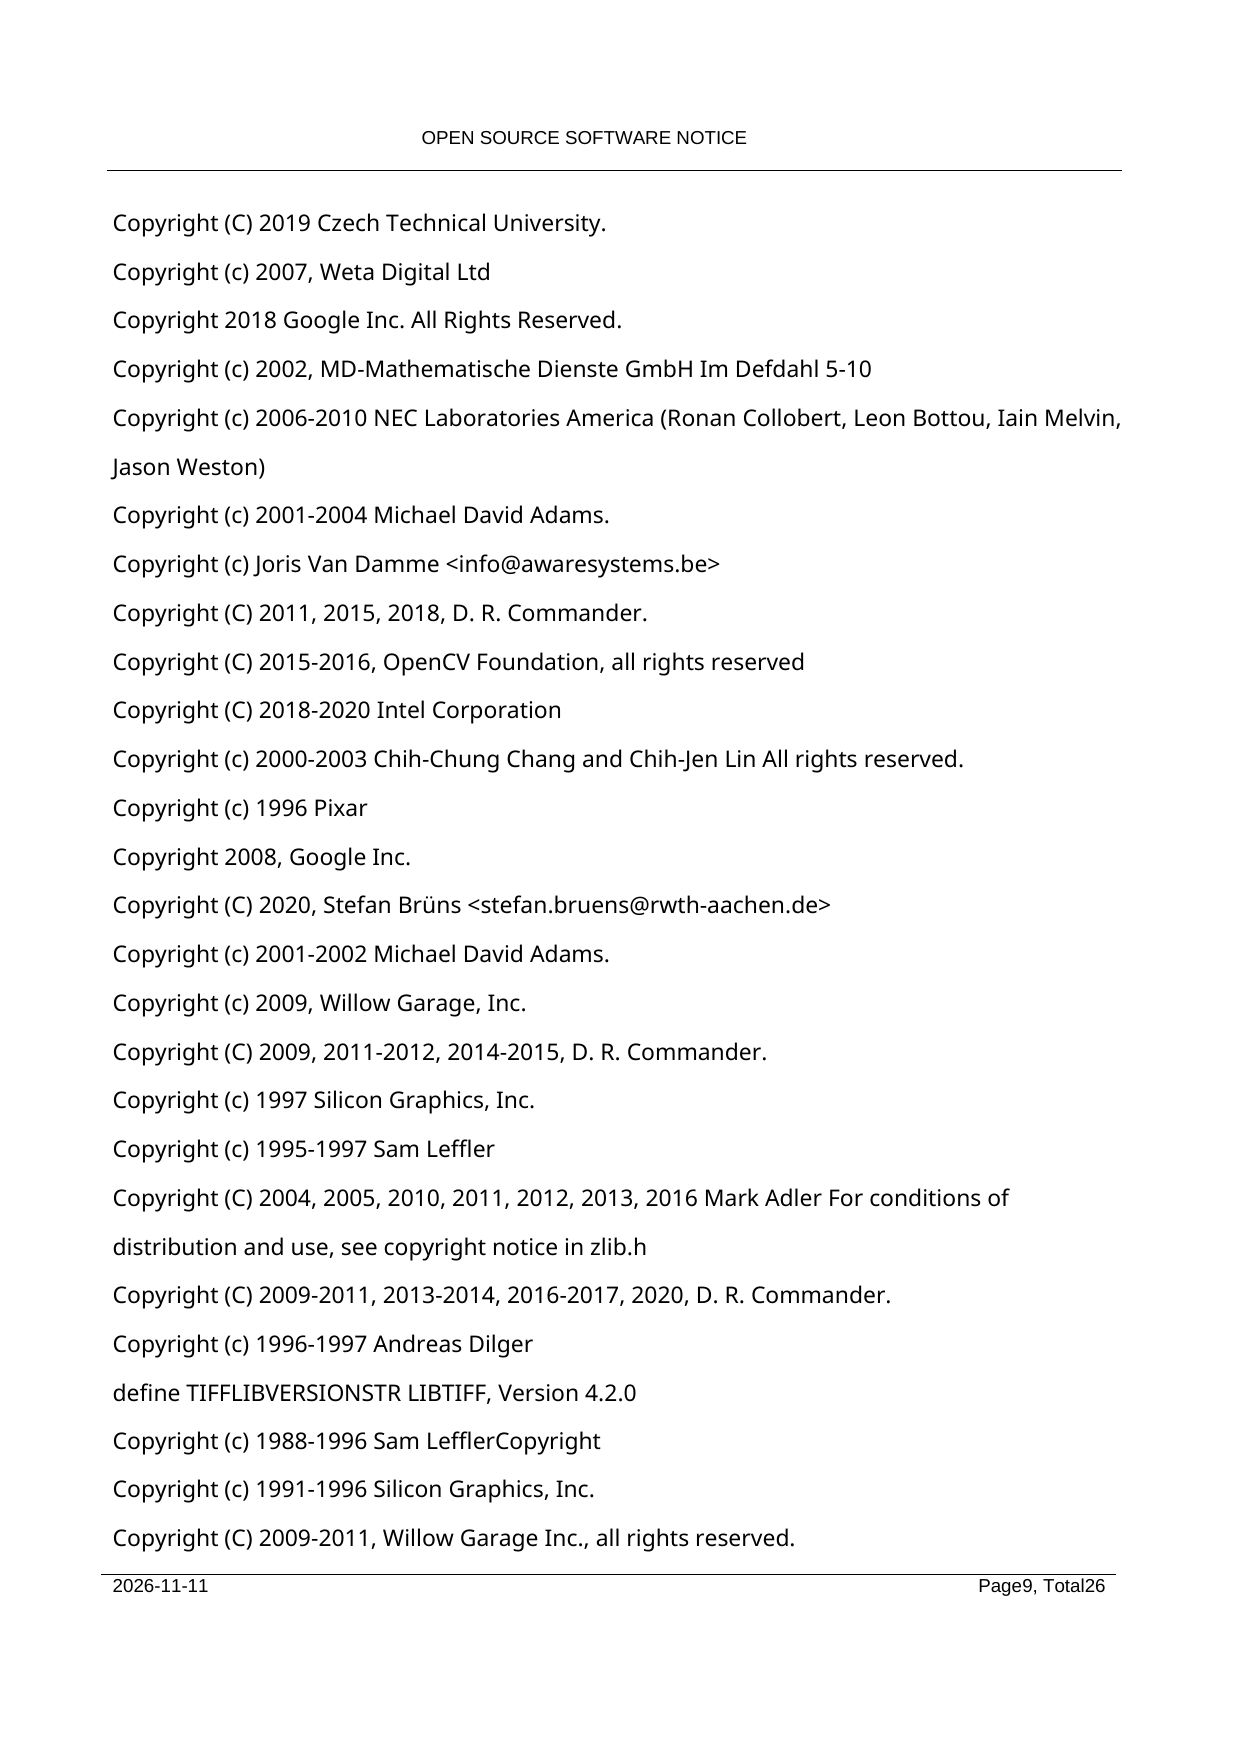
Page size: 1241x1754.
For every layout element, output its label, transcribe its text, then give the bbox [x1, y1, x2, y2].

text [112, 206, 1128, 1409]
text Copyright (c) 1988-1996 Sam LefflerCopyright [112, 1424, 1128, 1457]
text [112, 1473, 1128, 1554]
